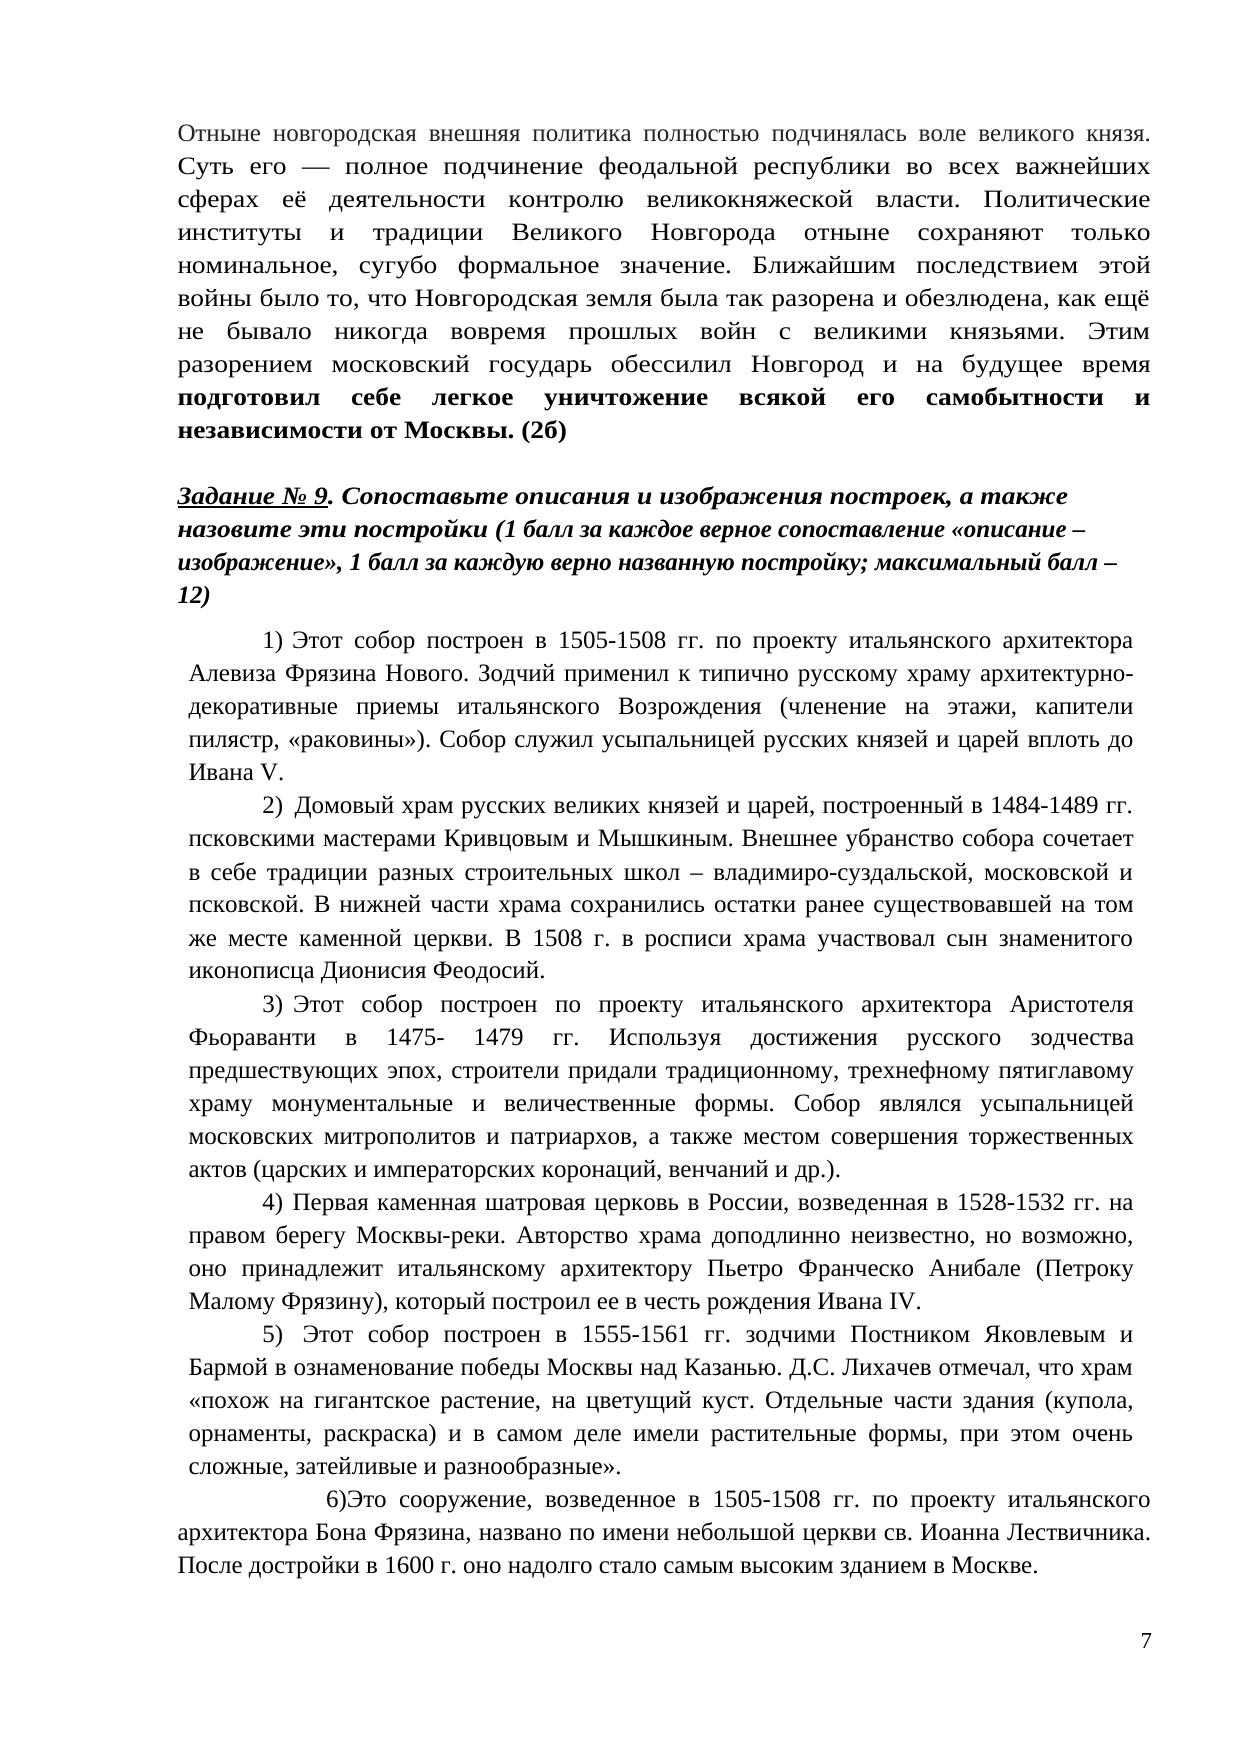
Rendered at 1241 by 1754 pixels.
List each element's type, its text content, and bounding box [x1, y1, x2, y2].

list Этот собор построен в 1555-1561 гг. зодчими Постником Яковлевым и Бармой в ознаменование победы Москвы над Казанью. Д.С. Лихачев отмечал, что храм «похож на гигантское растение, на цветущий куст. Отдельные части здания (купола, орнаменты, раскраска) и в самом деле имели растительные формы, при этом очень сложные, затейливые и разнообразные». [188, 1319, 1134, 1480]
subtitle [177, 147, 1152, 444]
text 6)Это сооружение, возведенное в 1505-1508 гг. по проекту итальянского архитектора Бона Фрязина, названо по имени небольшой церкви св. Иоанна Лествичника. После достройки в 1600 г. оно надолго стало самым высоким зданием в Москве. [177, 1484, 1152, 1579]
list Этот собор построен по проекту итальянского архитектора Аристотеля Фьораванти в 1475- 1479 гг. Используя достижения русского зодчества предшествующих эпох, строители придали традиционному, трехнефному пятиглавому храму монументальные и величественные формы. Собор являлся усыпальницей московских митрополитов и патриархов, а также местом совершения торжественных актов (царских и императорских коронаций, венчаний и др.). [188, 989, 1135, 1183]
list Первая каменная шатровая церковь в России, возведенная в 1528-1532 гг. на правом берегу Москвы-реки. Авторство храма доподлинно неизвестно, но возможно, оно принадлежит итальянскому архитектору Пьетро Франческо Анибале (Петроку Малому Фрязину), который построил ее в честь рождения Ивана IV. [188, 1187, 1135, 1315]
list Этот собор построен в 1505-1508 гг. по проекту итальянского архитектора Алевиза Фрязина Нового. Зодчий применил к типично русскому храму архитектурно-декоративные приемы итальянского Возрождения (членение на этажи, капители пилястр, «раковины»). Собор служил усыпальницей русских князей и царей вплоть до Ивана V. [188, 625, 1134, 786]
list Домовый храм русских великих князей и царей, построенный в 1484-1489 гг. псковскими мастерами Кривцовым и Мышкиным. Внешнее убранство собора сочетает в себе традиции разных строительных школ – владимиро-суздальской, московской и псковской. В нижней части храма сохранились остатки ранее существовавшей на том же месте каменной церкви. В 1508 г. в росписи храма участвовал сын знаменитого иконописца Дионисия Феодосий. [188, 791, 1134, 984]
subtitle Задание № 9. Сопоставьте описания и изображения построек, а также назовите эти постройки (1 балл за каждое верное сопоставление «описание – изображение», 1 балл за каждую верно названную постройку; максимальный балл – 12) [177, 481, 1152, 609]
